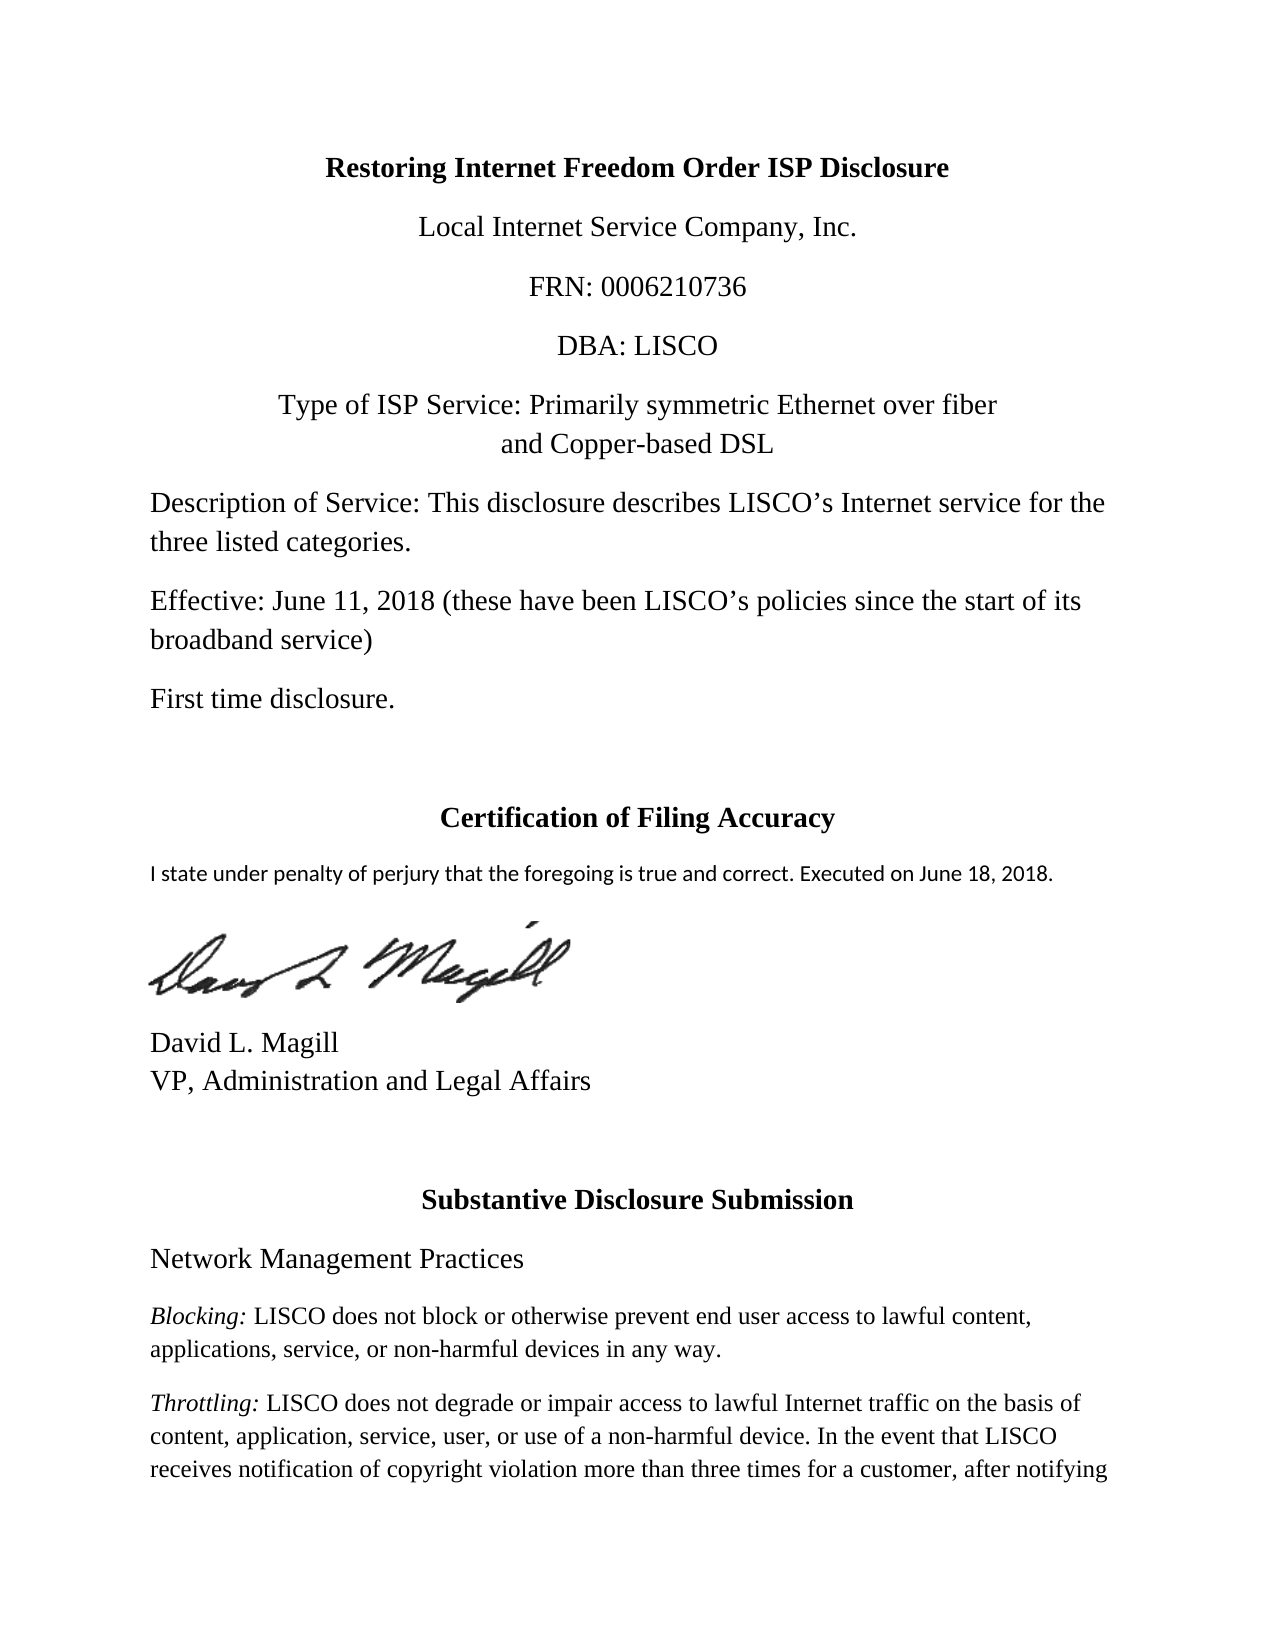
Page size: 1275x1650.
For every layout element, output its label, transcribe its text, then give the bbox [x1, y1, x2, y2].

text Certification of Filing Accuracy [150, 800, 1125, 833]
text FRN: 0006210736 [150, 269, 1125, 302]
text Description of Service: This disclosure describes LISCO’s Internet service for the three listed categories. [150, 485, 1125, 557]
text First time disclosure. [150, 681, 1125, 715]
text I state under penalty of perjury that the foregoing is true and correct. Executed on June 18, 2018. [150, 859, 1125, 887]
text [150, 1388, 1125, 1482]
text David L. Magill VP, Administration and Legal Affairs [150, 1025, 1125, 1097]
text Substantive Disclosure Submission [150, 1182, 1125, 1216]
text Type of ISP Service: Primarily symmetric Ethernet over fiber and Copper-based DSL [150, 387, 1125, 459]
text Restoring Internet Freedom Order ISP Disclosure [150, 150, 1125, 183]
text Effective: June 11, 2018 (these have been LISCO’s policies since the start of its broadband service) [150, 583, 1125, 655]
text Blocking: LISCO does not block or otherwise prevent end user access to lawful content, applications, service, or non-harmful devices in any way. [150, 1301, 1125, 1363]
text Network Management Practices [150, 1241, 1125, 1275]
text Local Internet Service Company, Inc. [150, 209, 1125, 243]
text DBA: LISCO [150, 328, 1125, 362]
